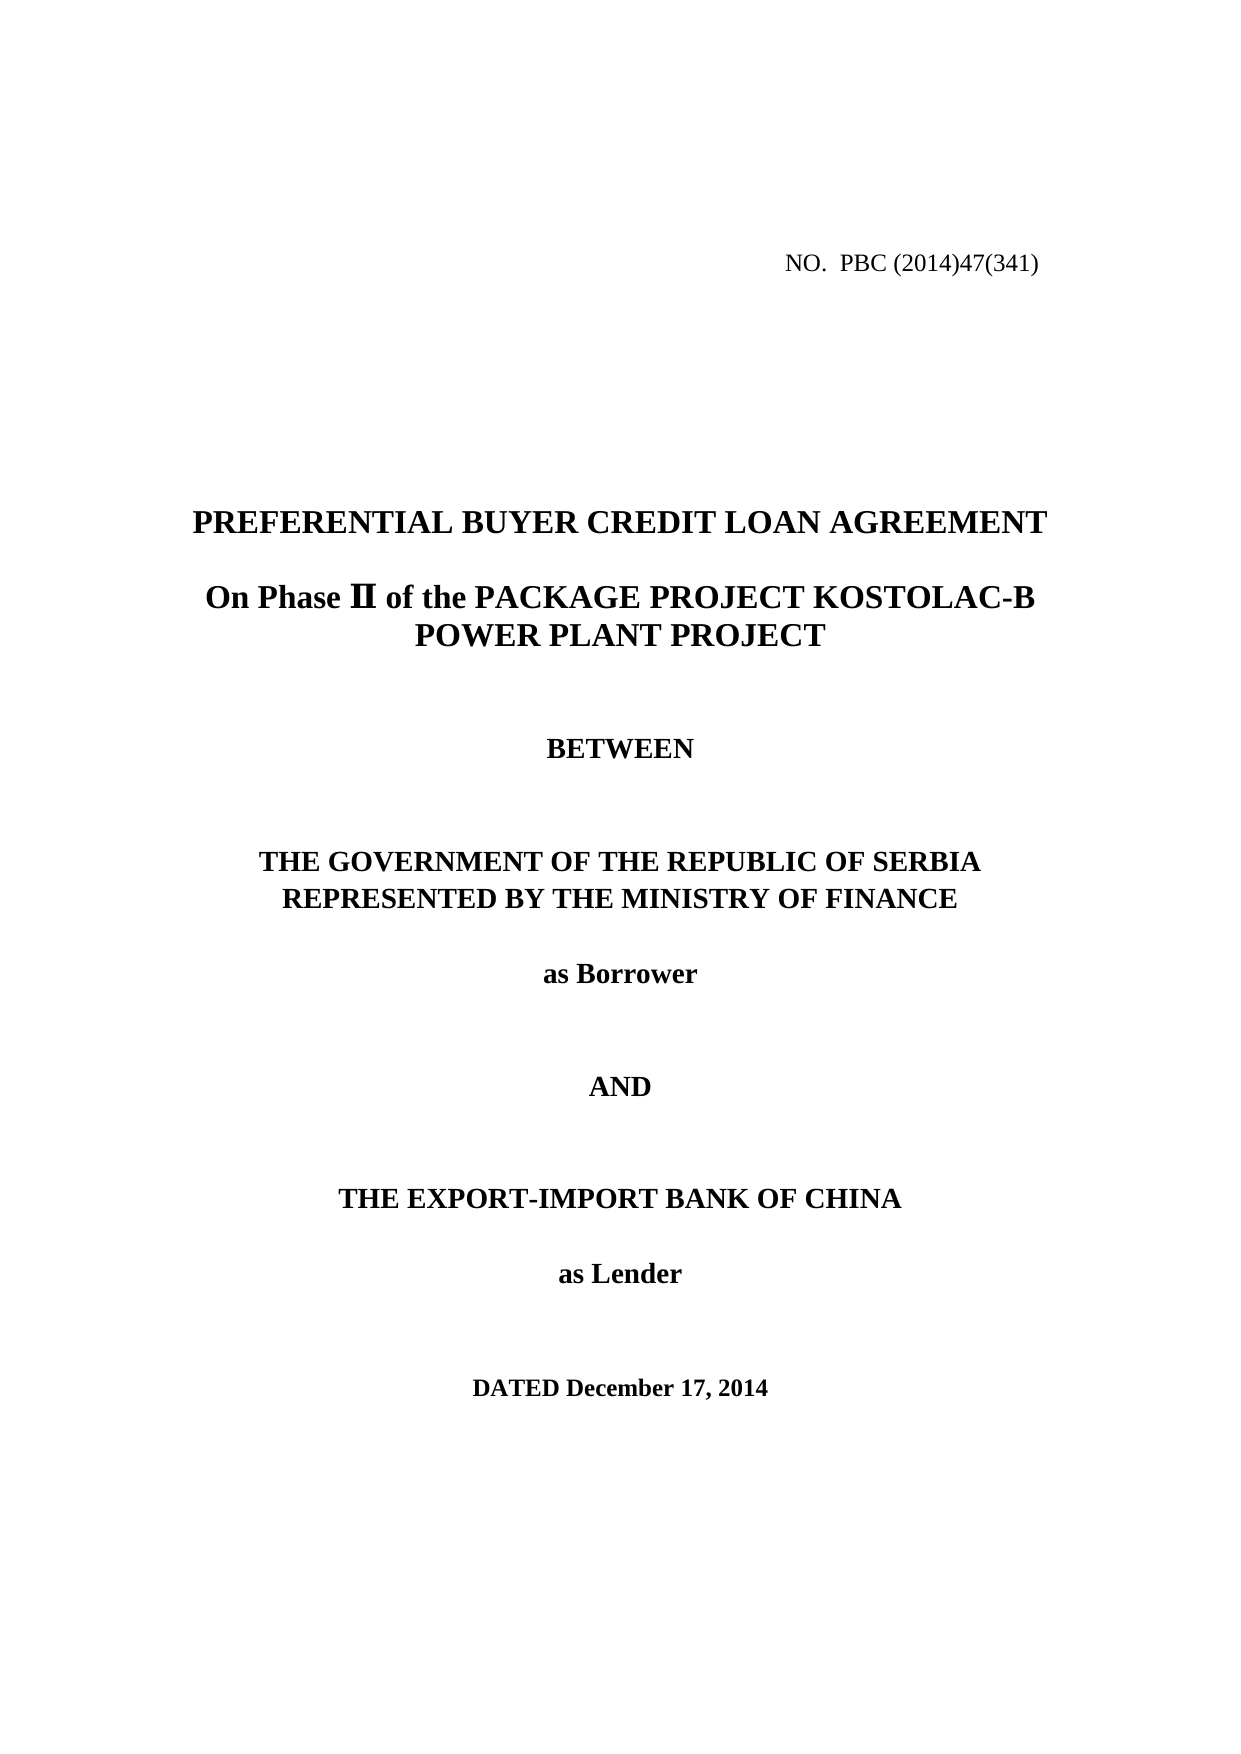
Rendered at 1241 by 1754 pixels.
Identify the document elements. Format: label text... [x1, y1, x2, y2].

text as Lender [189, 1254, 1051, 1291]
text PREFERENTIAL BUYER CREDIT LOAN AGREEMENT [189, 504, 1051, 541]
text THE GOVERNMENT OF THE REPUBLIC OF SERBIA [189, 841, 1051, 879]
text THE EXPORT-IMPORT BANK OF CHINA [189, 1179, 1051, 1216]
subtitle DATED December 17, 2014 [189, 1366, 1051, 1404]
text NO. PBC (2014)47(341) [189, 241, 1039, 279]
text REPRESENTED BY THE MINISTRY OF FINANCE [189, 879, 1051, 916]
text AND [189, 1066, 1051, 1104]
text BETWEEN [189, 729, 1051, 766]
text as Borrower [189, 954, 1051, 991]
text On Phase Ⅱ of the PACKAGE PROJECT KOSTOLAC-B POWER PLANT PROJECT [189, 579, 1051, 654]
